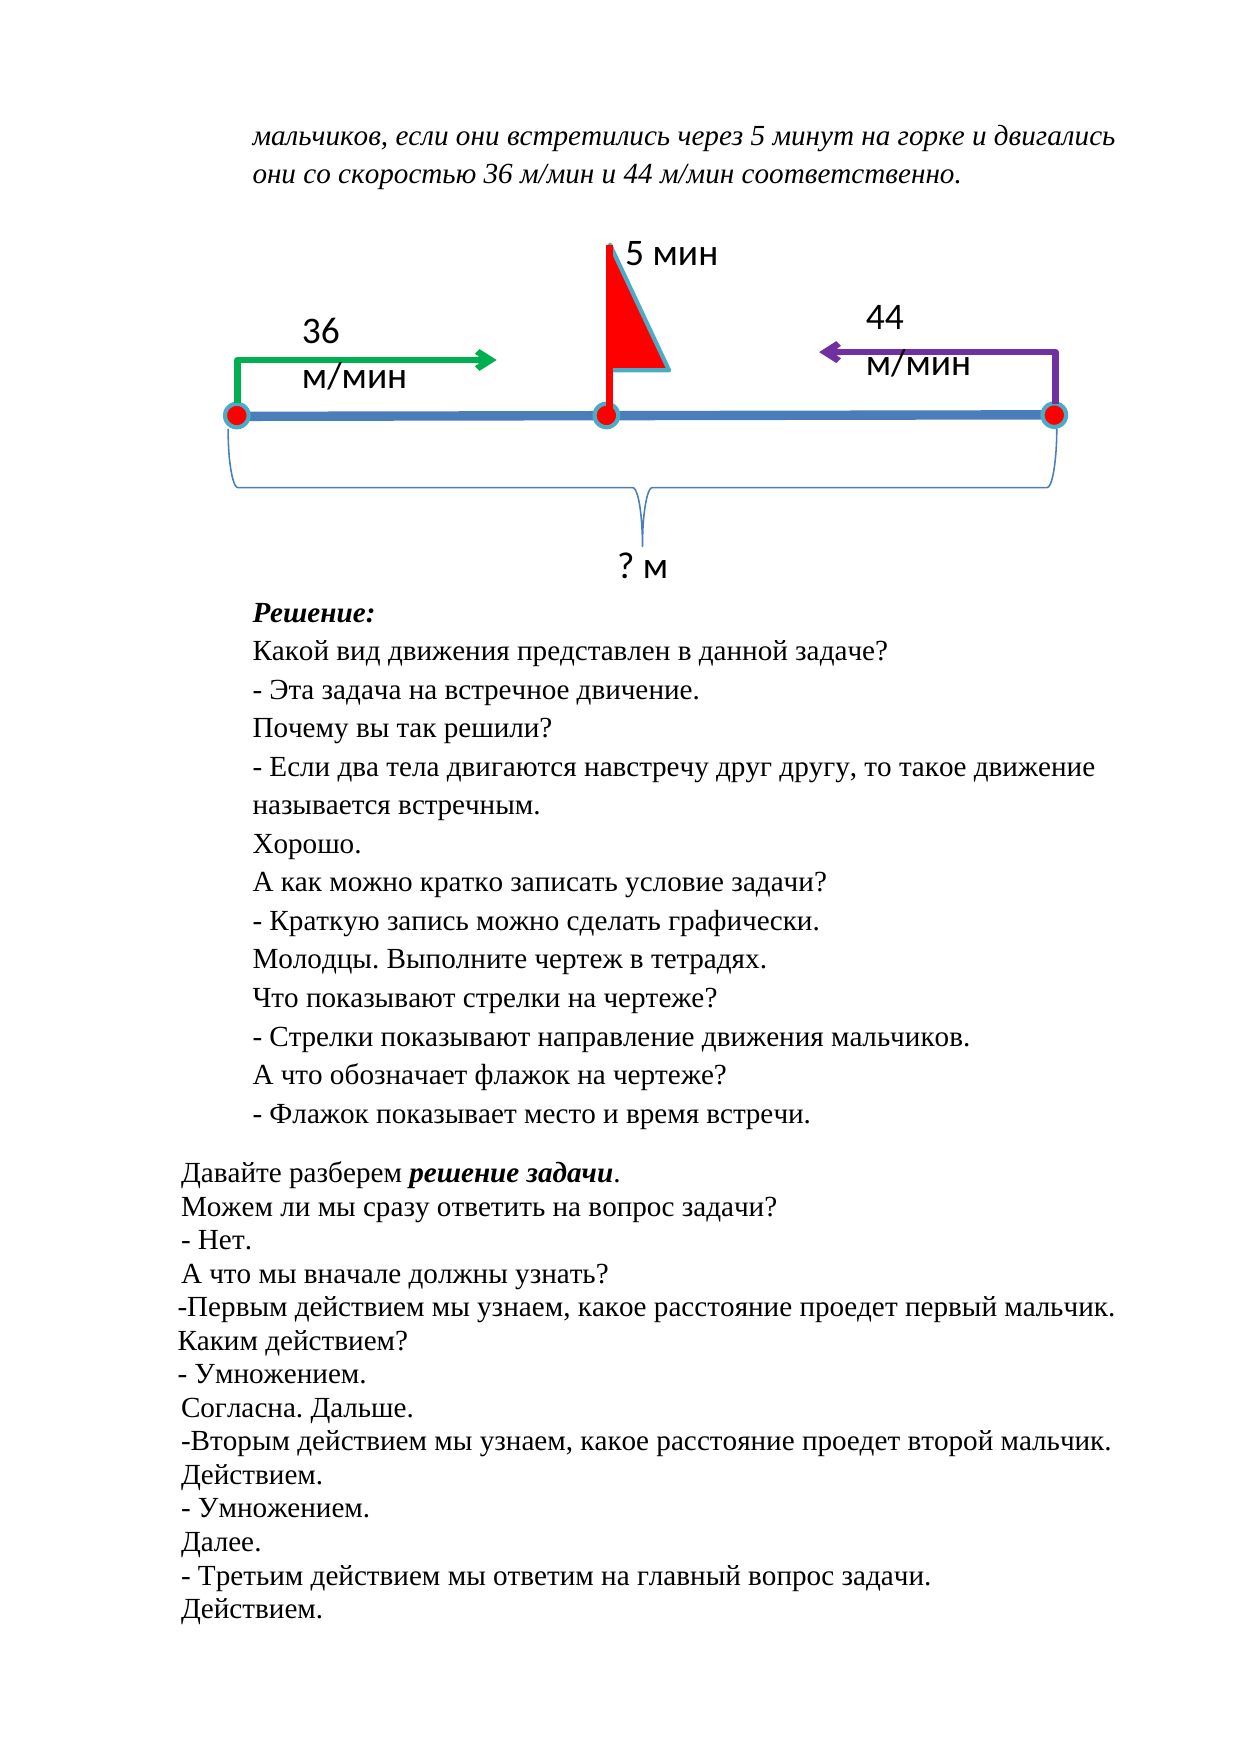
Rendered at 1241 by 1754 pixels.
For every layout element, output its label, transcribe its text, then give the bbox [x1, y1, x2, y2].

text Каким действием? [177, 1323, 1152, 1356]
list Решение: [252, 595, 1152, 628]
list Какой вид движения представлен в данной задаче? [252, 633, 1152, 667]
list А как можно кратко записать условие задачи? [252, 864, 1152, 898]
text -Первым действием мы узнаем, какое расстояние проедет первый мальчик. [177, 1289, 1152, 1323]
list Хорошо. [252, 826, 1152, 859]
list А что обозначает флажок на чертеже? [252, 1057, 1152, 1091]
text - Умножением. [181, 1491, 1152, 1524]
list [252, 118, 1152, 190]
text - Третьим действием мы ответим на главный вопрос задачи. [181, 1558, 1152, 1591]
text - Нет. [181, 1222, 1152, 1256]
text Можем ли мы сразу ответить на вопрос задачи? [181, 1189, 1152, 1222]
text Давайте разберем решение задачи. [181, 1155, 1152, 1189]
text -Вторым действием мы узнаем, какое расстояние проедет второй мальчик. [181, 1423, 1152, 1457]
list - Флажок показывает место и время встречи. [252, 1096, 1152, 1129]
text - Умножением. [177, 1356, 1152, 1390]
list ? м [252, 542, 1152, 588]
text Действием. [181, 1457, 1152, 1491]
list - Если два тела двигаются навстречу друг другу, то такое движение называется встречным. [252, 749, 1152, 821]
text Далее. [181, 1524, 1152, 1558]
list Почему вы так решили? [252, 710, 1152, 744]
list - Эта задача на встречное двичение. [252, 672, 1152, 705]
list - Стрелки показывают направление движения мальчиков. [252, 1019, 1152, 1052]
list - Краткую запись можно сделать графически. [252, 903, 1152, 937]
text А что мы вначале должны узнать? [181, 1256, 1152, 1289]
text Действием. [181, 1591, 1152, 1625]
list Молодцы. Выполните чертеж в тетрадях. [252, 942, 1152, 975]
list Что показывают стрелки на чертеже? [252, 980, 1152, 1014]
text Согласна. Дальше. [181, 1390, 1152, 1423]
